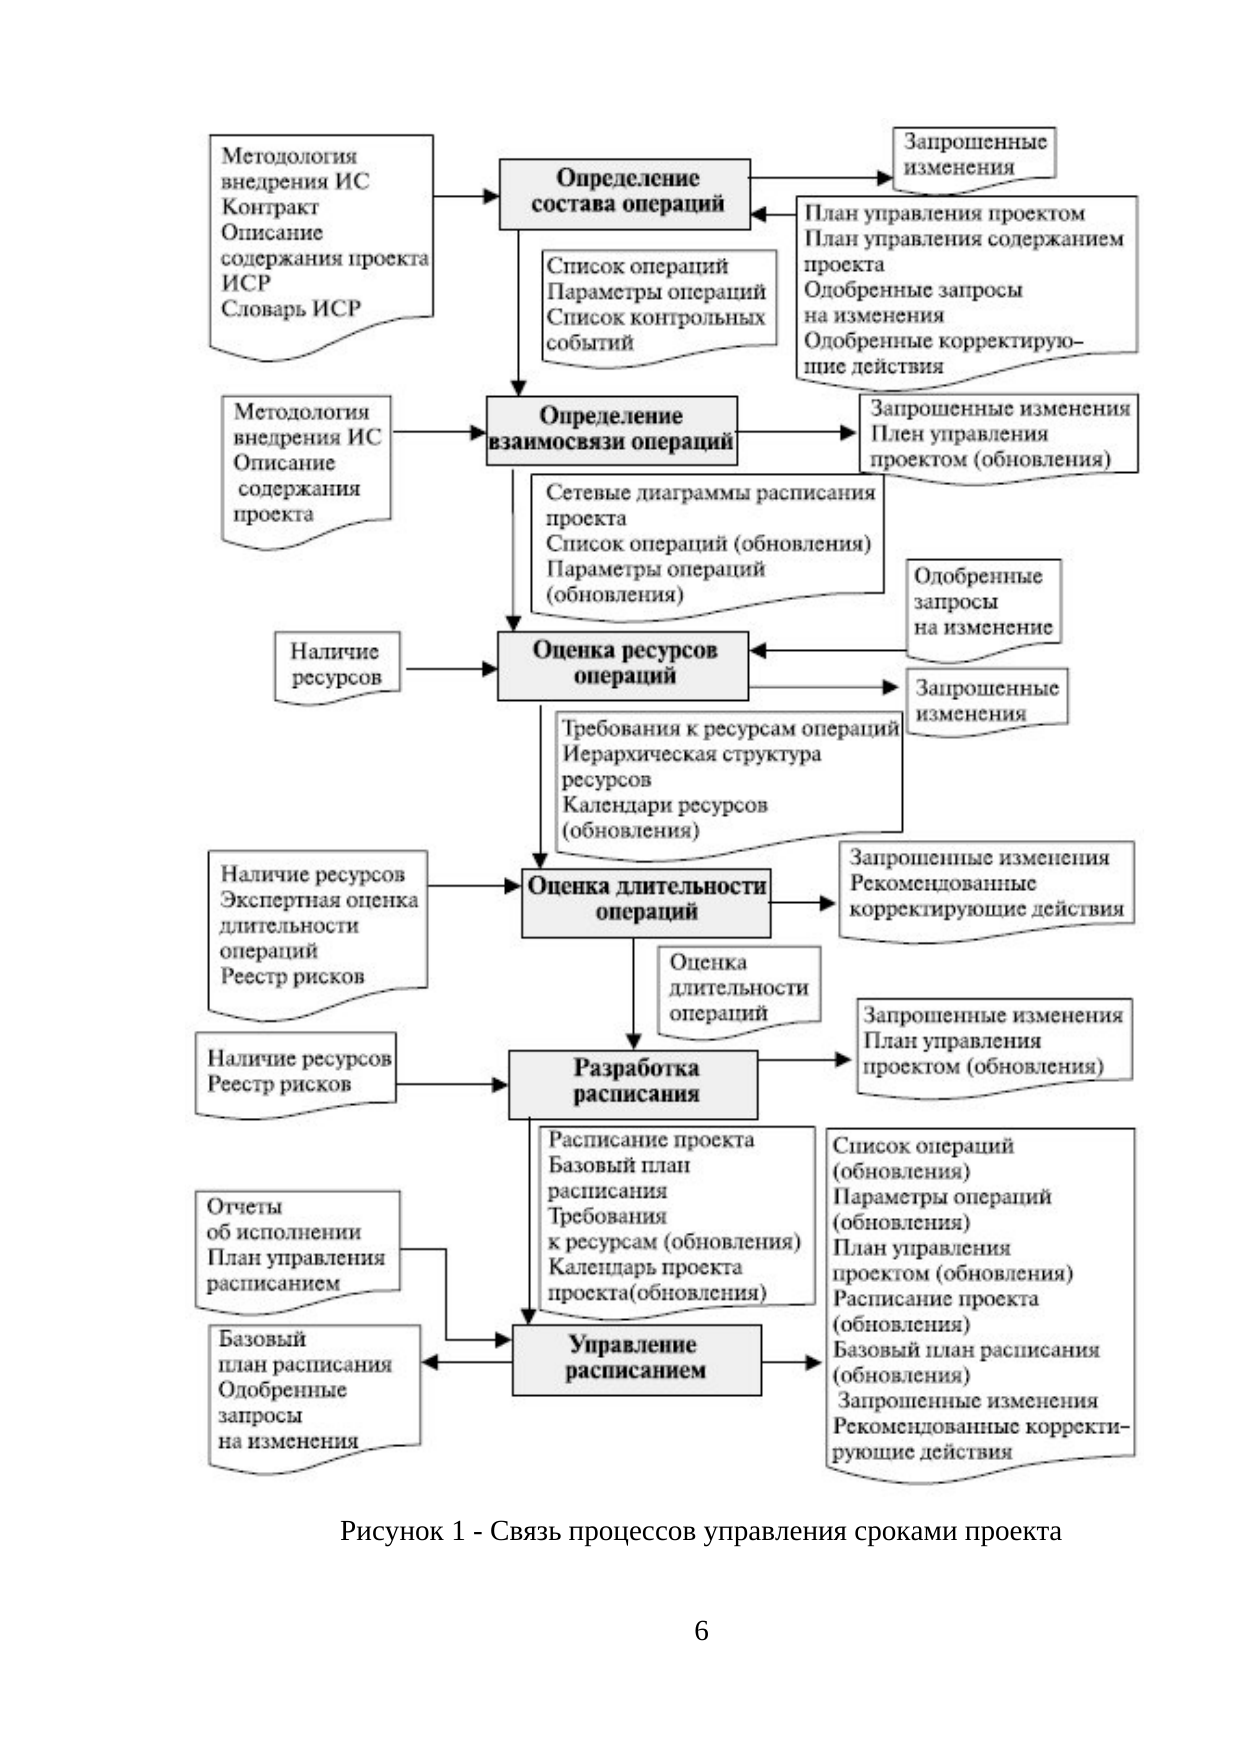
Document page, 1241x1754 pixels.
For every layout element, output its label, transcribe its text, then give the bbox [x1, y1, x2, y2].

picture [184, 118, 1145, 1497]
text Рисунок 1 - Связь процессов управления сроками проекта [177, 1513, 1152, 1547]
